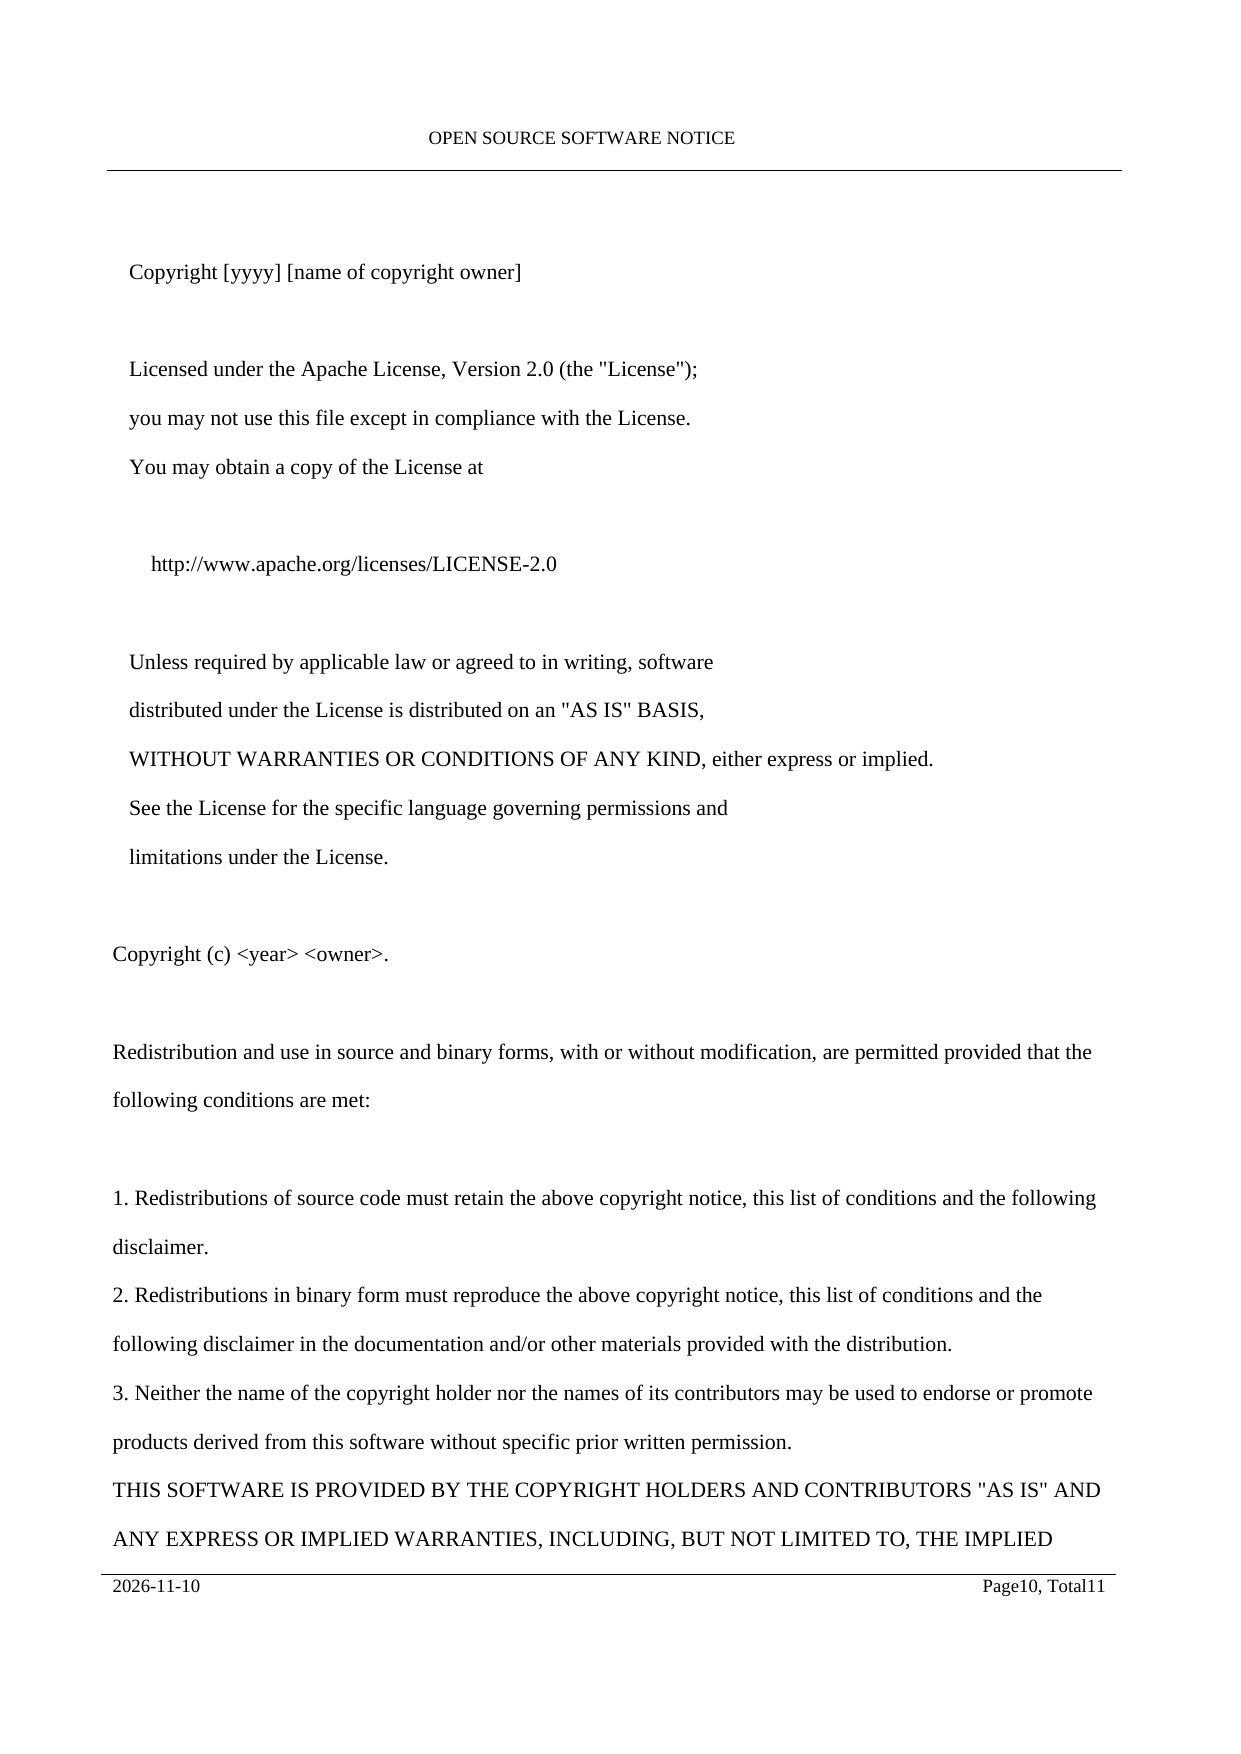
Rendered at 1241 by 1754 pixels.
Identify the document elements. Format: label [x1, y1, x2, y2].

text [112, 206, 1128, 1555]
